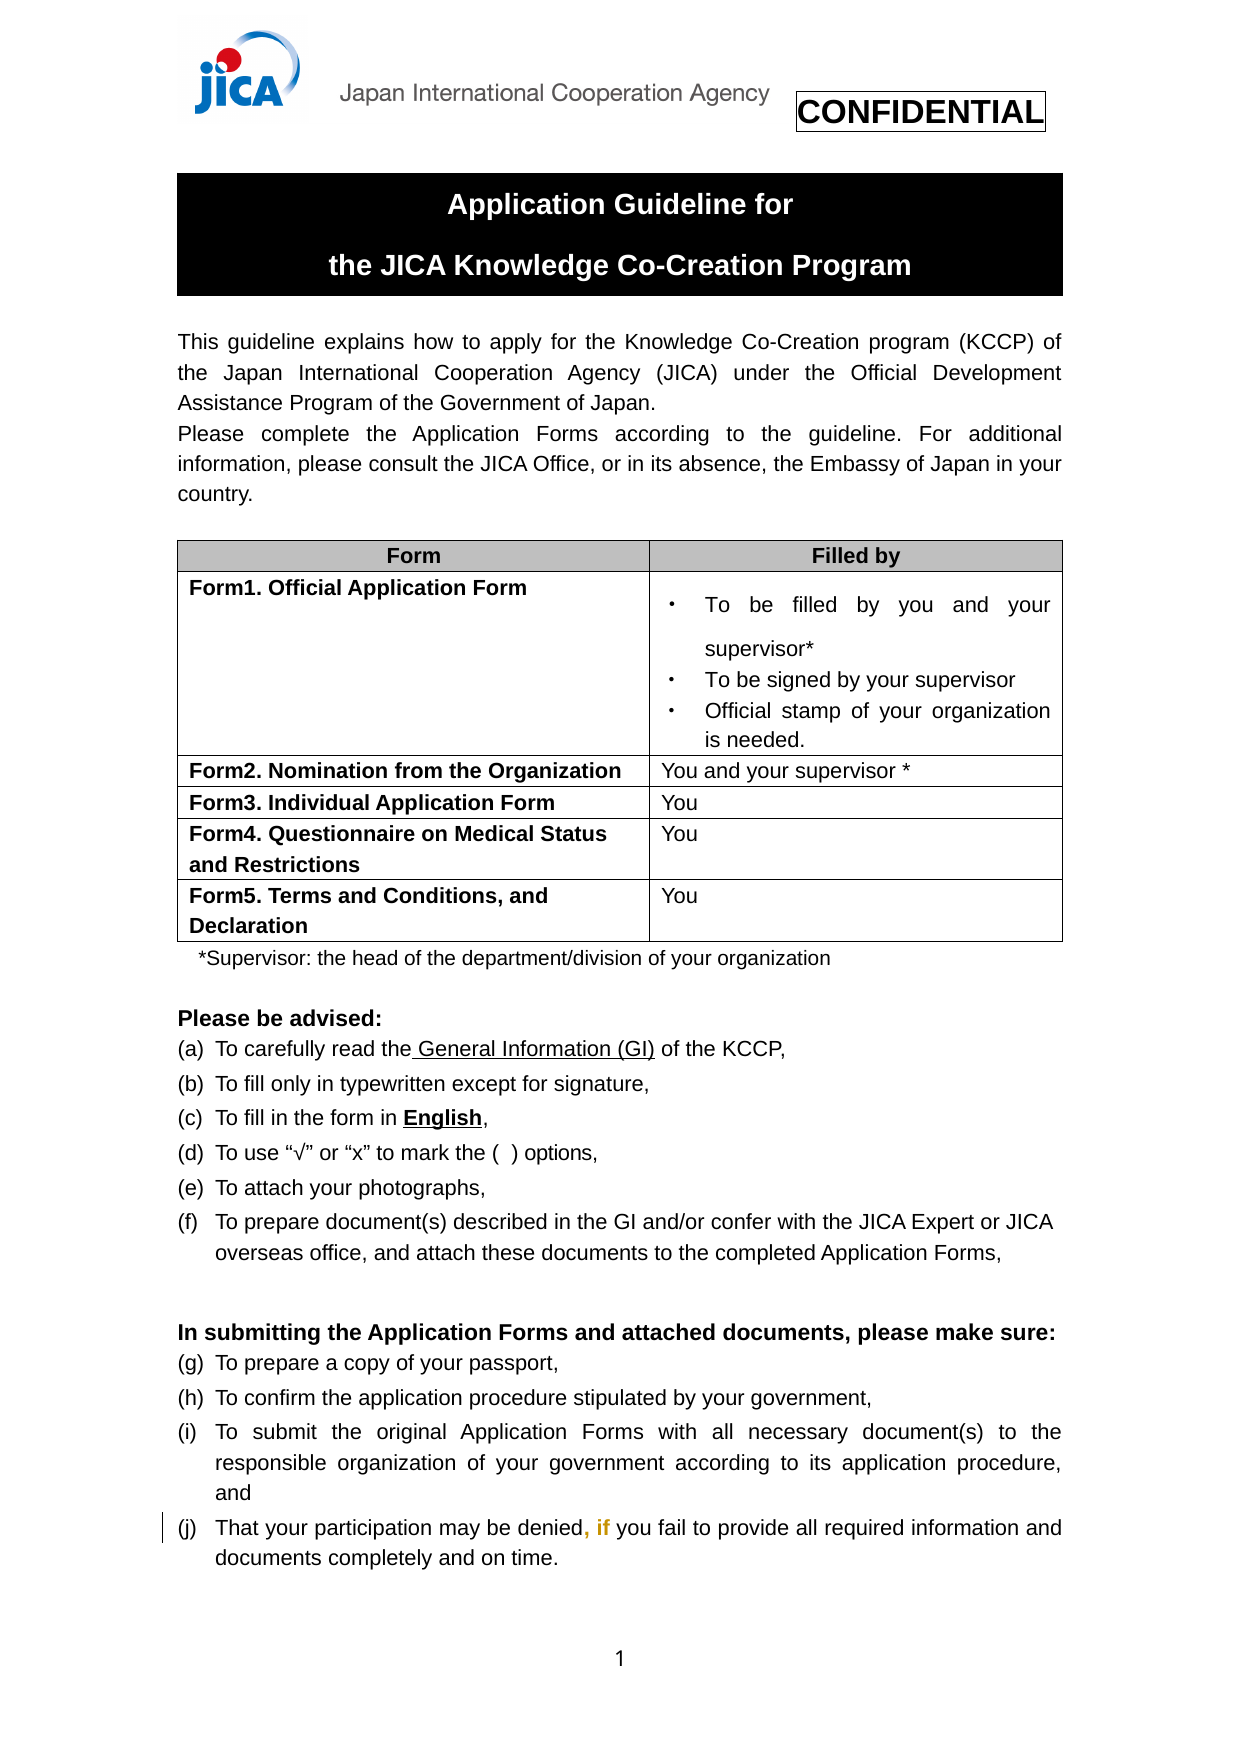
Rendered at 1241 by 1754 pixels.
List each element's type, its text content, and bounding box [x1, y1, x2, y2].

table_cell You [650, 787, 1062, 817]
text Please complete the Application Forms according to the guideline. For additional information, please consult the JICA Office, or in its absence, the Embassy of Japan in your country. [177, 418, 1063, 509]
table_header Form [178, 541, 649, 571]
list To fill only in typewritten except for signature, [177, 1068, 1063, 1098]
table_cell You [650, 819, 1062, 879]
picture [177, 15, 789, 124]
table_cell Form3. Individual Application Form [178, 787, 649, 817]
table_cell Form1. Official Application Form [178, 572, 649, 754]
list To confirm the application procedure stipulated by your government, [177, 1382, 1063, 1412]
table_header Filled by [650, 541, 1062, 571]
list To prepare document(s) described in the GI and/or confer with the JICA Expert or JICA overseas office, and attach these documents to the completed Application Forms, [177, 1206, 1063, 1267]
list To submit the original Application Forms with all necessary document(s) to the responsible organization of your government according to its application procedure, and [177, 1417, 1063, 1508]
list To fill in the form in English, [177, 1103, 1063, 1133]
table_cell Form4. Questionnaire on Medical Status and Restrictions [178, 819, 649, 879]
list To use “√” or “x” to mark the ( ) options, [177, 1137, 1063, 1168]
text In submitting the Application Forms and attached documents, please make sure: [177, 1317, 1063, 1347]
list That your participation may be denied, if you fail to provide all required information and documents completely and on time. [177, 1512, 1063, 1573]
table_cell To be filled by you and your supervisor* To be signed by your supervisor Official stamp of your organization is needed. [650, 572, 1062, 754]
text *Supervisor: the head of the department/division of your organization [177, 942, 1063, 973]
table_cell You and your supervisor * [650, 756, 1062, 786]
table_cell You [650, 880, 1062, 941]
list To carefully read the General Information (GI) of the KCCP, [177, 1033, 1063, 1064]
table_header Application Guideline for the JICA Knowledge Co-Creation Program [178, 174, 1062, 295]
text This guideline explains how to apply for the Knowledge Co-Creation program (KCCP) of the Japan International Cooperation Agency (JICA) under the Official Development Assistance Program of the Government of Japan. [177, 327, 1063, 418]
table_cell Form5. Terms and Conditions, and Declaration [178, 880, 649, 941]
list To prepare a copy of your passport, [177, 1347, 1063, 1378]
list To attach your photographs, [177, 1172, 1063, 1202]
table_cell Form2. Nomination from the Organization [178, 756, 649, 786]
text Please be advised: [177, 1003, 1063, 1033]
